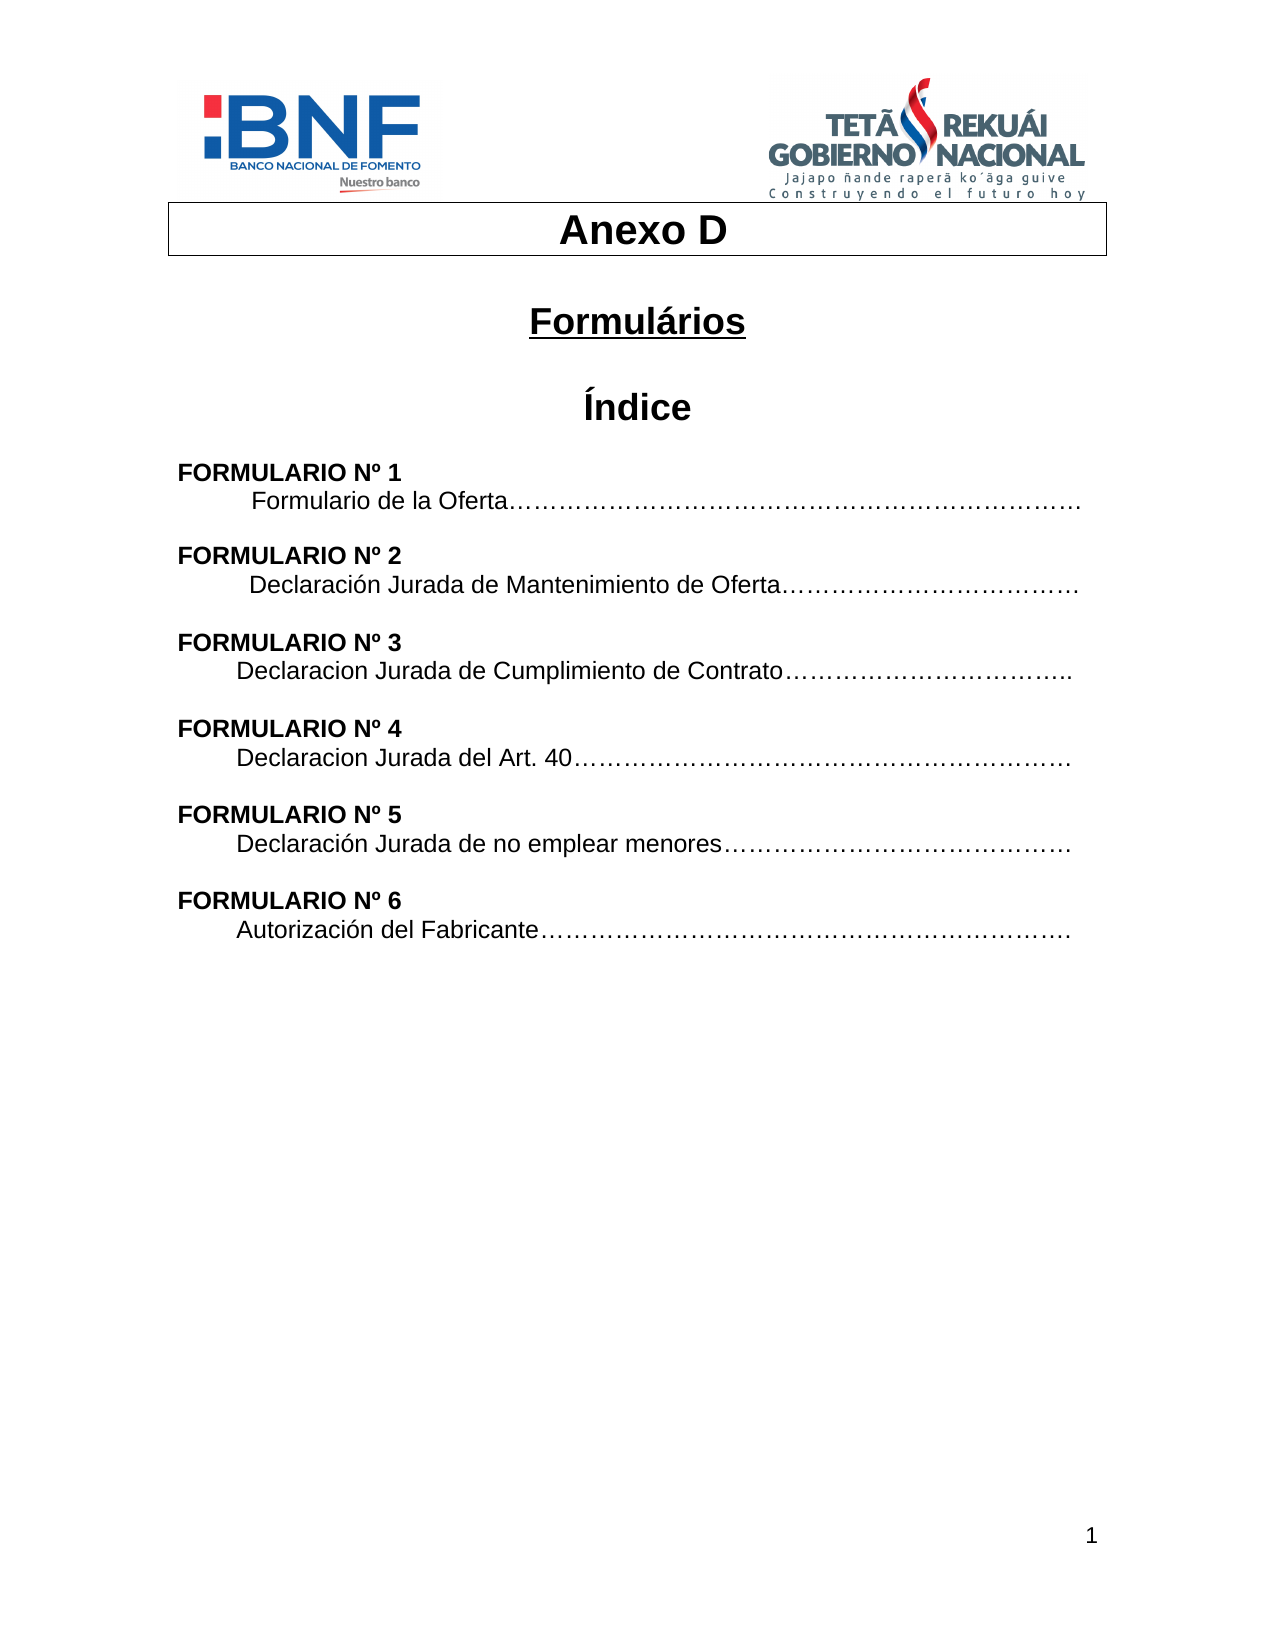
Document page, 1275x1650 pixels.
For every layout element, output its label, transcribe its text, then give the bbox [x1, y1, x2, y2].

text Formulario de la Oferta…………………………………………………………… [177, 486, 1098, 515]
text Declaración Jurada de no emplear menores…………………………………… [202, 829, 1098, 858]
text Formulários [177, 299, 1098, 342]
text FORMULARIO Nº 4 [177, 714, 1098, 743]
text Declaracion Jurada del Art. 40…………………………………………………… [202, 743, 1098, 771]
text FORMULARIO Nº 1 [177, 457, 1098, 486]
text Anexo D [169, 203, 1106, 255]
picture [177, 80, 443, 202]
picture [768, 73, 1088, 202]
text Índice [177, 386, 1098, 429]
text Declaracion Jurada de Cumplimiento de Contrato…………………………….. [202, 656, 1098, 685]
text FORMULARIO Nº 3 [177, 628, 1098, 656]
text FORMULARIO Nº 6 [177, 886, 1098, 915]
text Declaración Jurada de Mantenimiento de Oferta……………………………… [202, 570, 1098, 599]
text Autorización del Fabricante………………………………………………………. [202, 915, 1098, 944]
text FORMULARIO Nº 5 [177, 800, 1098, 829]
text FORMULARIO Nº 2 [177, 541, 1098, 570]
